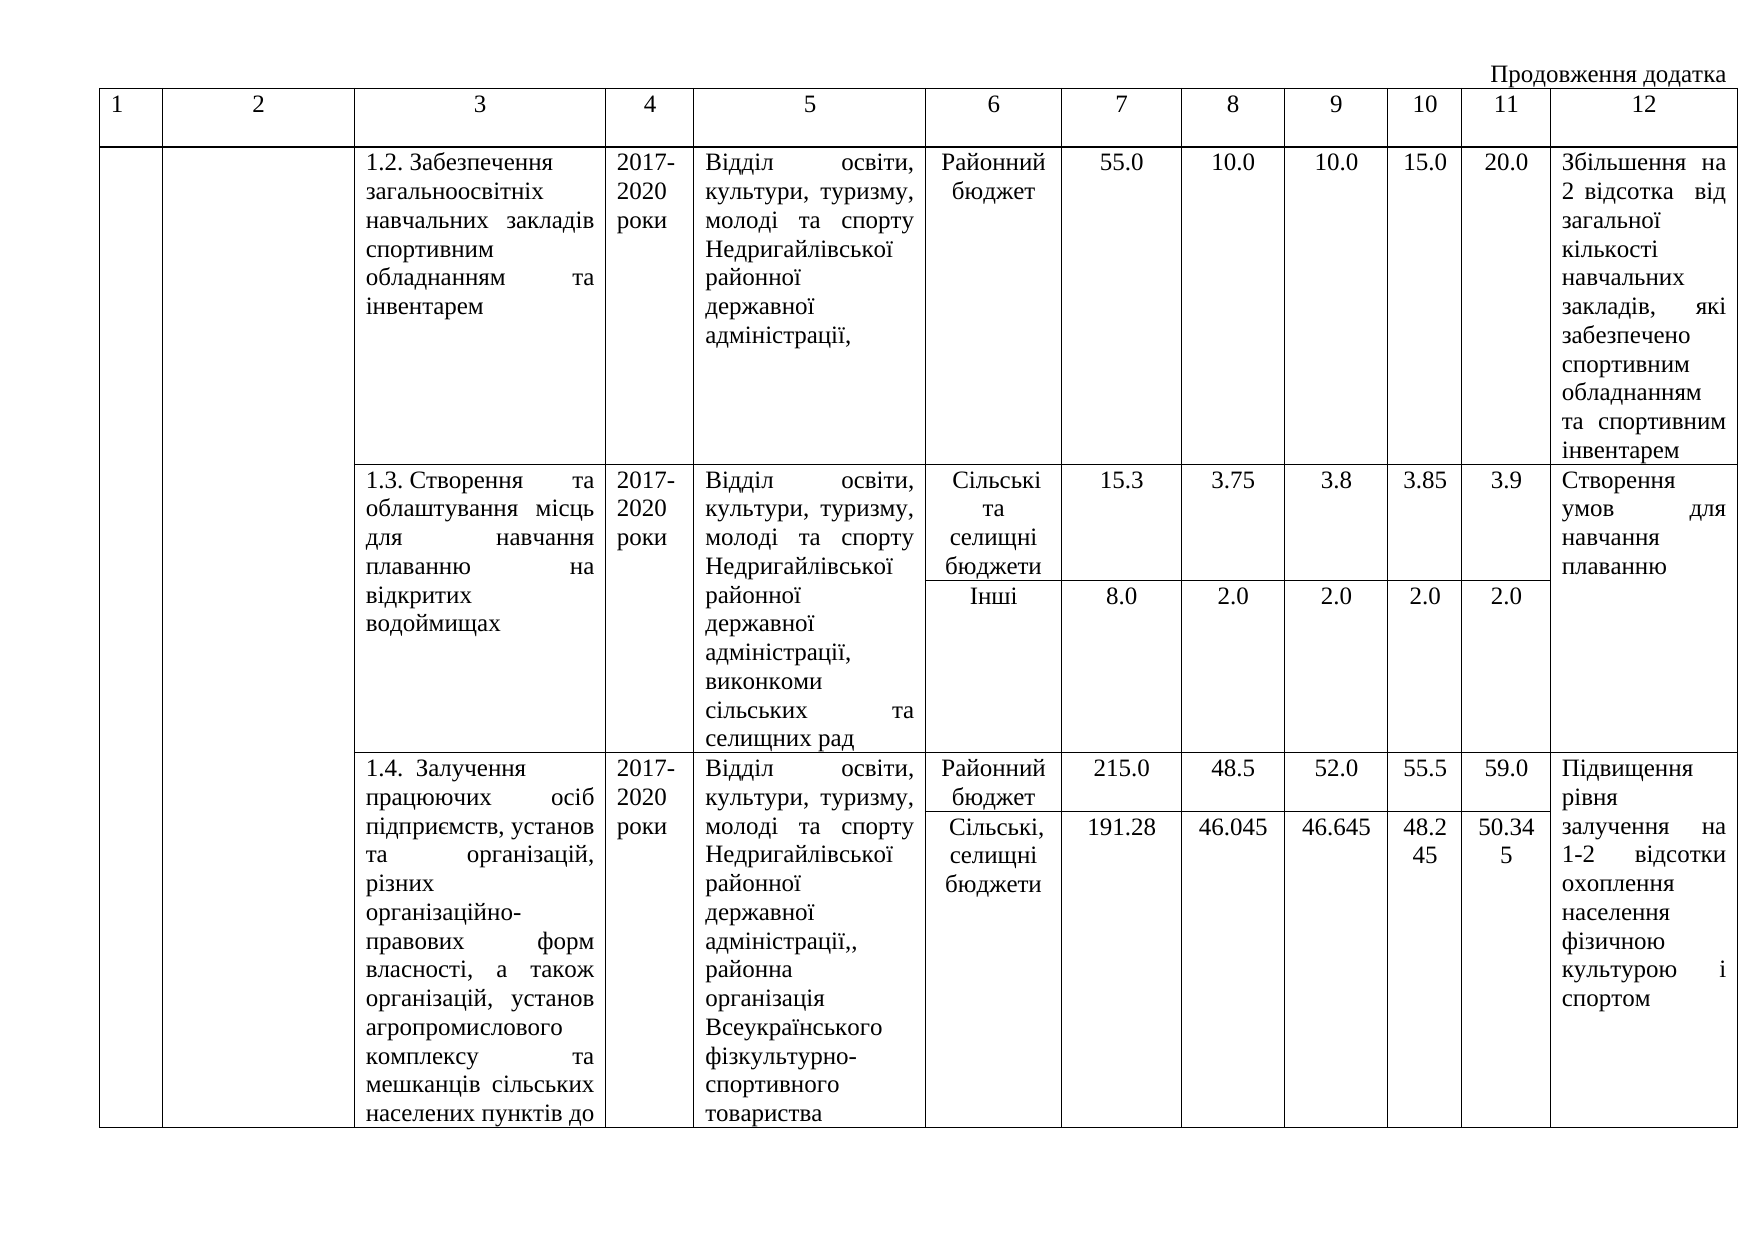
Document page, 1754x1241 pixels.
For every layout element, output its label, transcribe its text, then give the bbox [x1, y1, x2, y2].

table_cell 46.045 [1182, 812, 1284, 1127]
table_cell 59.0 [1462, 753, 1550, 811]
table_cell Збільшення на 2 відсотка від загальної кількості навчальних закладів, які забезпечено спортивним обладнанням та спортивним інвентарем [1551, 148, 1737, 464]
table_cell 3.85 [1388, 465, 1461, 580]
table_cell Підвищення рівня залучення на 1-2 відсотки охоплення населення фізичною культурою і спортом [1551, 753, 1737, 1127]
table_header Продовження додатка [99, 59, 1737, 88]
table_cell Відділ освіти, культури, туризму, молоді та спорту Недригайлівської районної державної адміністрації, [694, 148, 925, 464]
table_cell [163, 148, 354, 1127]
table_cell 3.8 [1285, 465, 1387, 580]
table_cell 2.0 [1182, 581, 1284, 752]
table_cell 1.4. Залучення працюючих осіб підприємств, установ та організацій, різних організаційно-правових форм власності, а також організацій, установ агропромислового комплексу та мешканців сільських населених пунктів до занять фізичною культурою і спортом, проведення фізкультуно-оздоровчих і спортиних заходів, а саме: спартакіади району серед сільських, селищних рад, районних спартакіад серед профспілкових комітетів, галузевих спартакіад району та інших спортивних змагань. [355, 753, 605, 1127]
table_cell Створення умов для навчання плаванню [1551, 465, 1737, 752]
table_cell 191.28 [1062, 812, 1181, 1127]
table_cell Відділ освіти, культури, туризму, молоді та спорту Недригайлівської районної державної адміністрації, виконкоми сільських та селищних рад [694, 465, 925, 752]
table_cell 20.0 [1462, 148, 1550, 464]
table_cell Інші [926, 581, 1061, 752]
table_cell 1.3. Створення та облаштування місць для навчання плаванню на відкритих водоймищах [355, 465, 605, 752]
table_cell 55.5 [1388, 753, 1461, 811]
table_cell 55.0 [1062, 148, 1181, 464]
table_cell Районний бюджет [926, 148, 1061, 464]
table_cell 3.75 [1182, 465, 1284, 580]
table_cell [100, 148, 162, 1127]
table_cell 50.345 [1462, 812, 1550, 1127]
table_cell 2.0 [1388, 581, 1461, 752]
table_cell 8.0 [1062, 581, 1181, 752]
table_cell Сільські та селищні бюджети [926, 465, 1061, 580]
table_cell 8 [1182, 89, 1284, 146]
table_cell 1 [100, 89, 162, 146]
table_cell 10 [1388, 89, 1461, 146]
table_cell 5 [694, 89, 925, 146]
table_cell 9 [1285, 89, 1387, 146]
table_cell 3 [355, 89, 605, 146]
table_cell 48.245 [1388, 812, 1461, 1127]
table_cell 2.0 [1462, 581, 1550, 752]
table_cell 7 [1062, 89, 1181, 146]
table_cell 15.3 [1062, 465, 1181, 580]
table_cell 1.2. Забезпечення загальноосвітніх навчальних закладів спортивним обладнанням та інвентарем [355, 148, 605, 464]
table_cell 4 [606, 89, 693, 146]
table_cell 2017-2020 роки [606, 465, 693, 752]
table_cell 2017-2020 роки [606, 148, 693, 464]
table_cell 3.9 [1462, 465, 1550, 580]
table_cell 46.645 [1285, 812, 1387, 1127]
table_cell 215.0 [1062, 753, 1181, 811]
table_cell 52.0 [1285, 753, 1387, 811]
table_cell 2017-2020 роки [606, 753, 693, 1127]
table_cell 10.0 [1285, 148, 1387, 464]
table_cell 6 [926, 89, 1061, 146]
table_cell Відділ освіти, культури, туризму, молоді та спорту Недригайлівської районної державної адміністрації,, районна організація Всеукраїнського фізкультурно-спортивного товариства «Колос», виконкоми сільських та селищних рад [694, 753, 925, 1127]
table_cell Районний бюджет [926, 753, 1061, 811]
table_cell 11 [1462, 89, 1550, 146]
table_cell 2 [163, 89, 354, 146]
table_cell 10.0 [1182, 148, 1284, 464]
table_cell Сільські, селищні бюджети [926, 812, 1061, 1127]
table_cell 2.0 [1285, 581, 1387, 752]
table_cell 48.5 [1182, 753, 1284, 811]
table_cell 15.0 [1388, 148, 1461, 464]
table_cell 12 [1551, 89, 1737, 146]
